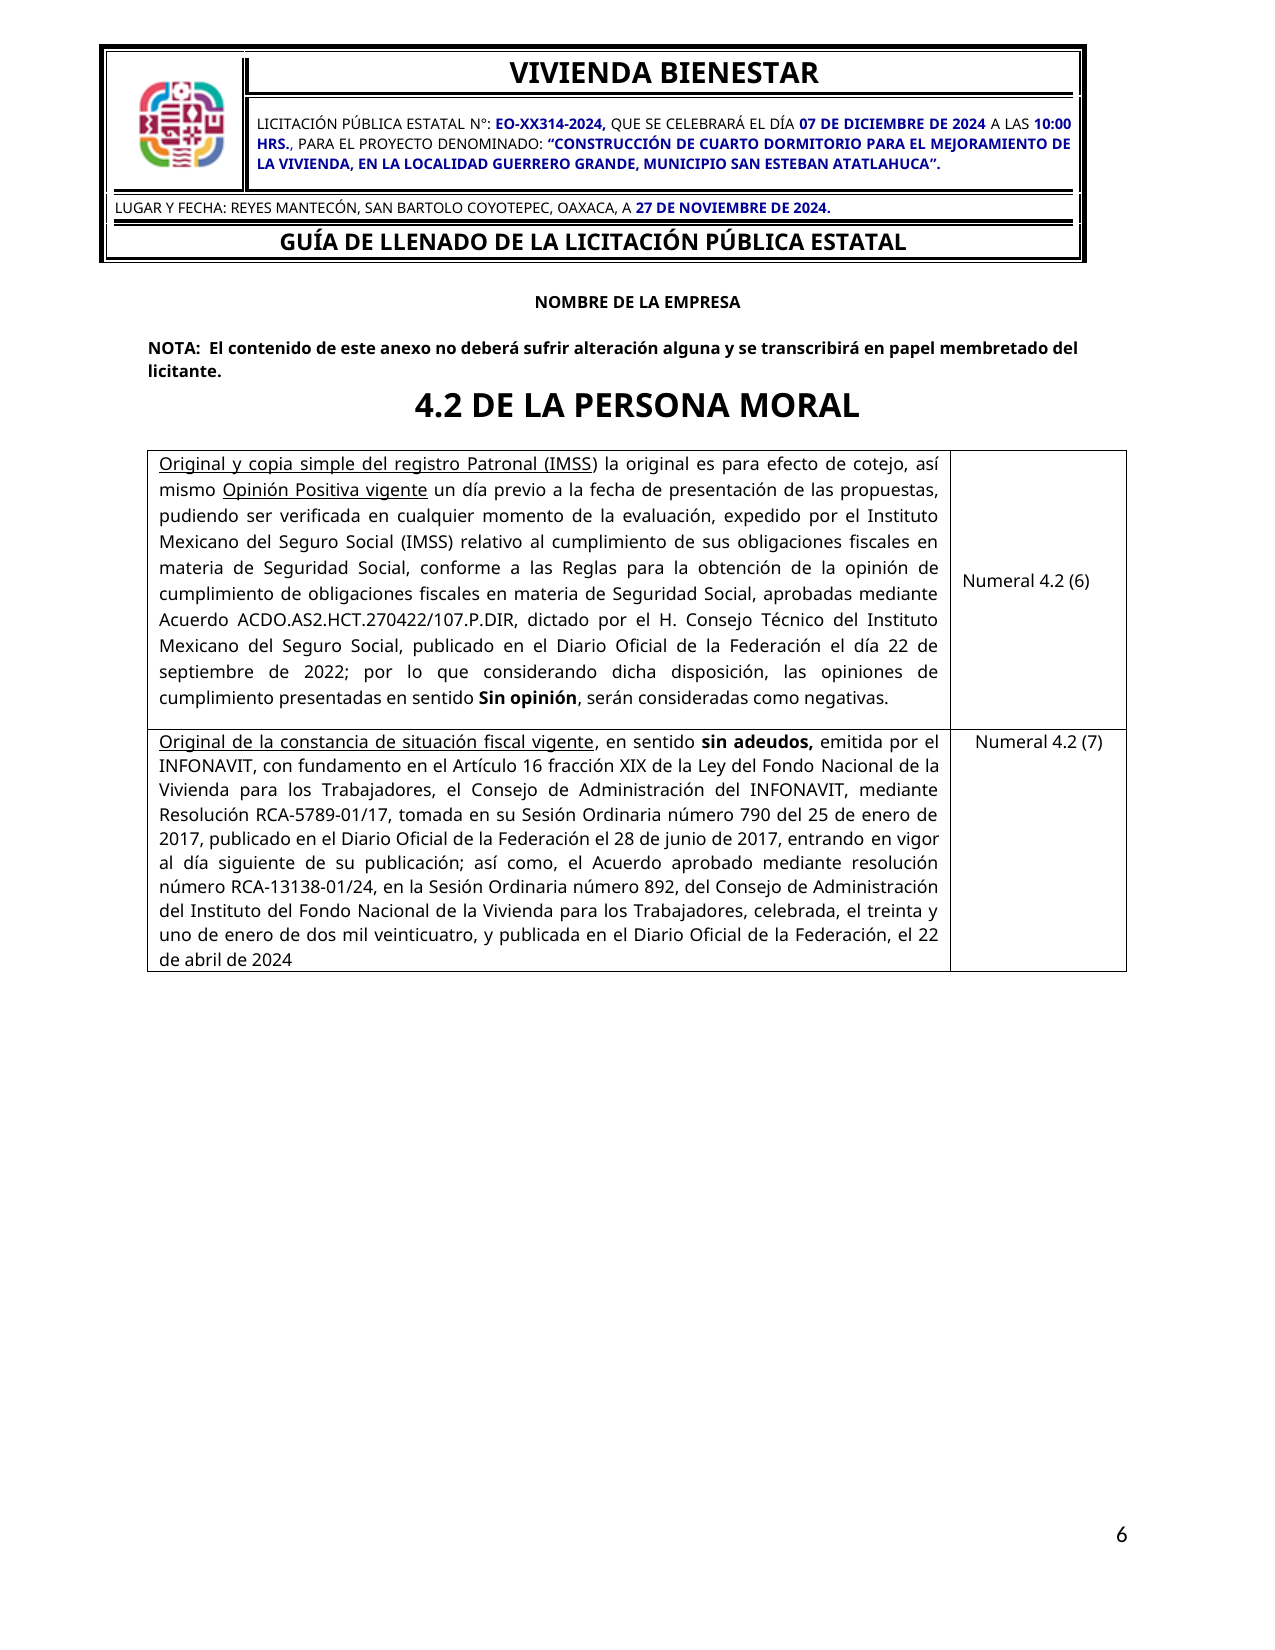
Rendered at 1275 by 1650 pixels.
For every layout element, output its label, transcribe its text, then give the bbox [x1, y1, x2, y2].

text NOTA: El contenido de este anexo no deberá sufrir alteración alguna y se transcribirá en papel membretado del licitante. [148, 337, 1127, 382]
text NOMBRE DE LA EMPRESA [148, 291, 1127, 314]
table_cell Numeral 4.2 (7) [951, 730, 1126, 971]
table_header Original y copia simple del registro Patronal (IMSS) la original es para efecto de cotejo, así mismo Opinión Positiva vigente un día previo a la fecha de presentación de las propuestas, pudiendo ser verificada en cualquier momento de la evaluación, expedido por el Instituto Mexicano del Seguro Social (IMSS) relativo al cumplimiento de sus obligaciones fiscales en materia de Seguridad Social, conforme a las Reglas para la obtención de la opinión de cumplimiento de obligaciones fiscales en materia de Seguridad Social, aprobadas mediante Acuerdo ACDO.AS2.HCT.270422/107.P.DIR, dictado por el H. Consejo Técnico del Instituto Mexicano del Seguro Social, publicado en el Diario Oficial de la Federación el día 22 de septiembre de 2022; por lo que considerando dicha disposición, las opiniones de cumplimiento presentadas en sentido Sin opinión, serán consideradas como negativas. [148, 451, 950, 728]
picture [128, 73, 235, 173]
table_cell Original de la constancia de situación fiscal vigente, en sentido sin adeudos, emitida por el INFONAVIT, con fundamento en el Artículo 16 fracción XIX de la Ley del Fondo Nacional de la Vivienda para los Trabajadores, el Consejo de Administración del INFONAVIT, mediante Resolución RCA-5789-01/17, tomada en su Sesión Ordinaria número 790 del 25 de enero de 2017, publicado en el Diario Oficial de la Federación el 28 de junio de 2017, entrando en vigor al día siguiente de su publicación; así como, el Acuerdo aprobado mediante resolución número RCA-13138-01/24, en la Sesión Ordinaria número 892, del Consejo de Administración del Instituto del Fondo Nacional de la Vivienda para los Trabajadores, celebrada, el treinta y uno de enero de dos mil veinticuatro, y publicada en el Diario Oficial de la Federación, el 22 de abril de 2024 [148, 730, 950, 971]
text 4.2 DE LA PERSONA MORAL [148, 382, 1127, 427]
table_header Numeral 4.2 (6) [951, 451, 1126, 728]
